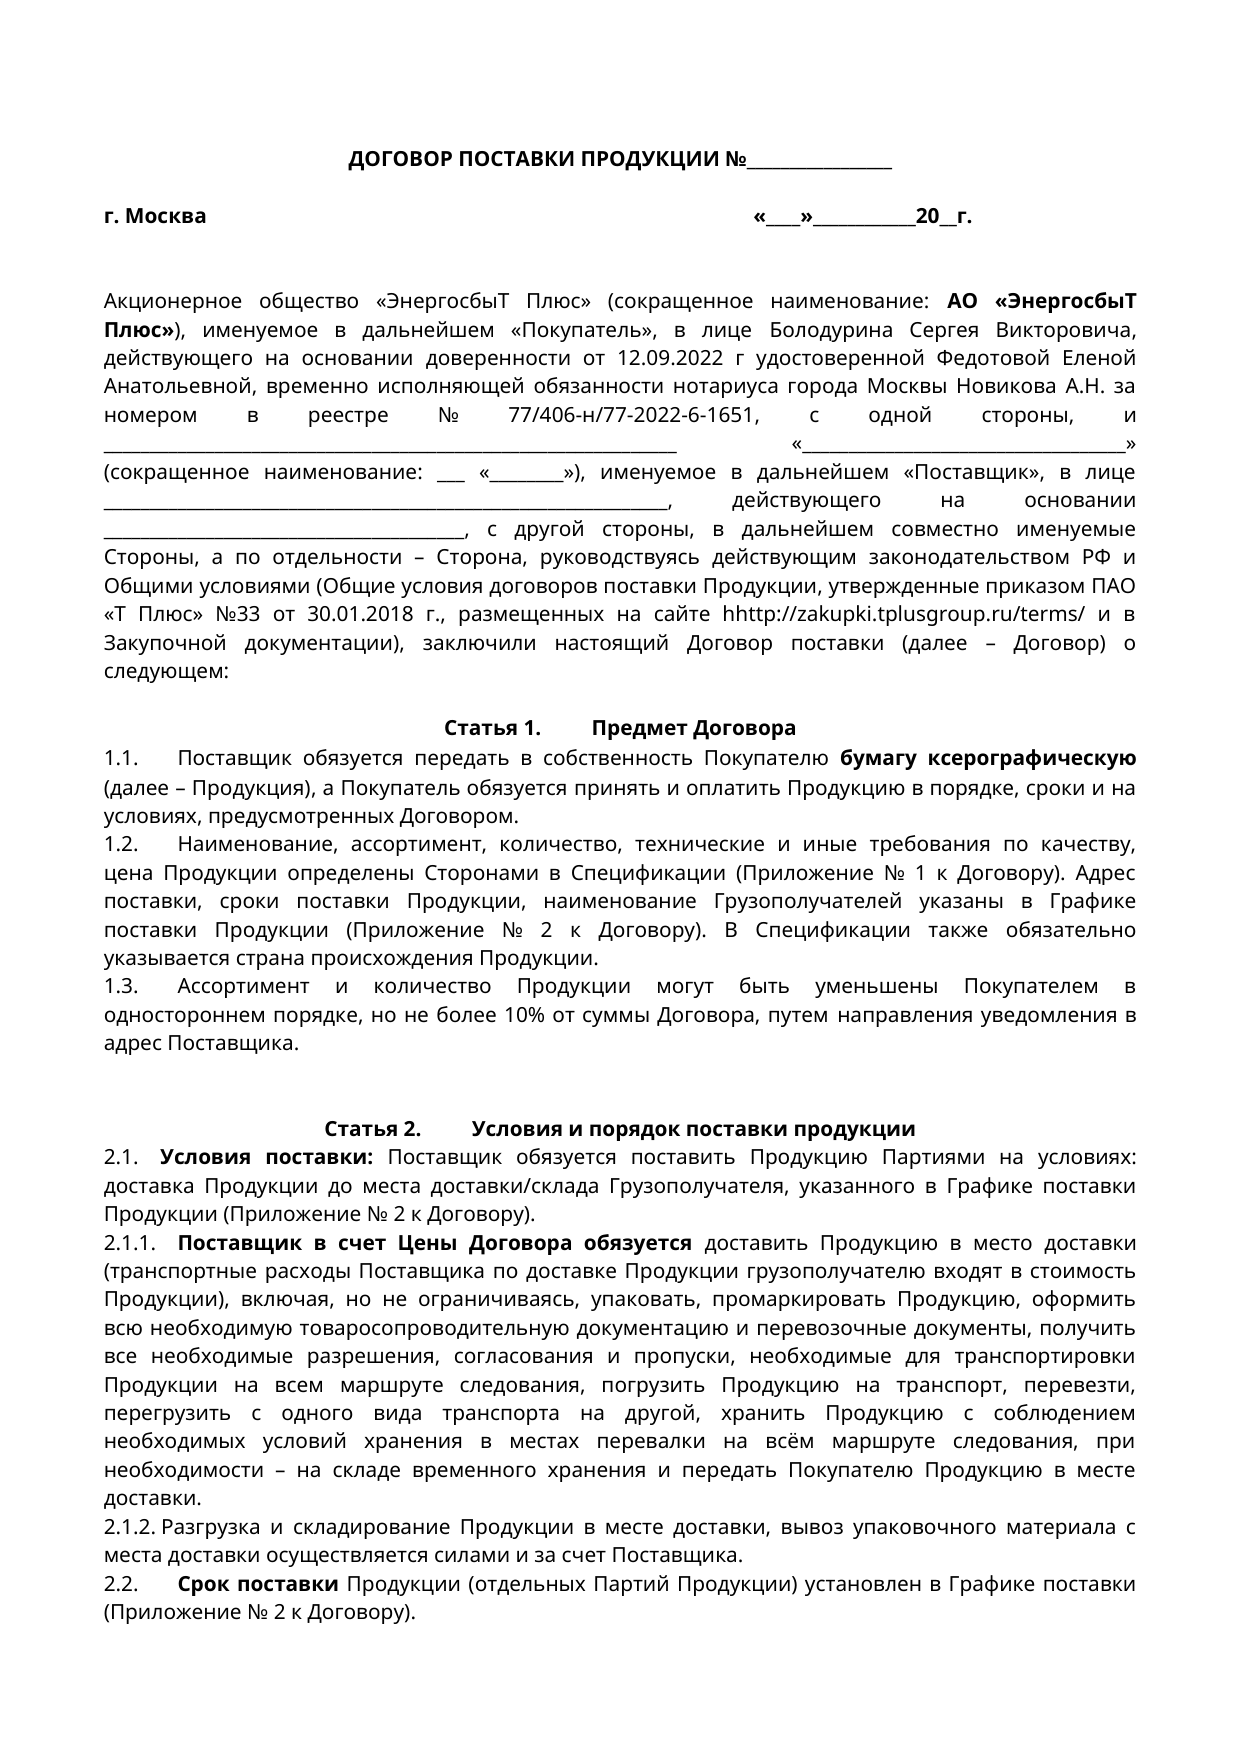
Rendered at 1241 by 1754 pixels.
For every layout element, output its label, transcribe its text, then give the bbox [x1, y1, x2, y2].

text ДОГОВОР ПОСТАВКИ ПРОДУКЦИИ №_________________ [103, 144, 1137, 173]
list Разгрузка и складирование Продукции в месте доставки, вывоз упаковочного материала с места доставки осуществляется силами и за счет Поставщика. [103, 1512, 1137, 1569]
list Условия поставки: Поставщик обязуется поставить Продукцию Партиями на условиях: доставка Продукции до места доставки/склада Грузополучателя, указанного в Графике поставки Продукции (Приложение № 2 к Договору). [103, 1142, 1137, 1228]
list Срок поставки Продукции (отдельных Партий Продукции) установлен в Графике поставки (Приложение № 2 к Договору). [103, 1569, 1137, 1626]
text Акционерное общество «ЭнергосбыТ Плюс» (сокращенное наименование: АО «ЭнергосбыТ Плюс»), именуемое в дальнейшем «Покупатель», в лице Болодурина Сергея Викторовича, действующего на основании доверенности от 12.09.2022 г удостоверенной Федотовой Еленой Анатольевной, временно исполняющей обязанности нотариуса города Москвы Новикова А.Н. за номером в реестре № 77/406-н/77-2022-6-1651, с одной стороны, и ______________________________________________________________ «___________________________________» (сокращенное наименование: ___ «________»), именуемое в дальнейшем «Поставщик», в лице _____________________________________________________________, действующего на основании _______________________________________, с другой стороны, в дальнейшем совместно именуемые Стороны, а по отдельности – Сторона, руководствуясь действующим законодательством РФ и Общими условиями (Общие условия договоров поставки Продукции, утвержденные приказом ПАО «Т Плюс» №33 от 30.01.2018 г., размещенных на сайте hhttp://zakupki.tplusgroup.ru/terms/ и в Закупочной документации), заключили настоящий Договор поставки (далее – Договор) о следующем: [103, 286, 1137, 684]
list Условия и порядок поставки продукции [103, 1114, 1137, 1142]
list Наименование, ассортимент, количество, технические и иные требования по качеству, цена Продукции определены Сторонами в Спецификации (Приложение № 1 к Договору). Адрес поставки, сроки поставки Продукции, наименование Грузополучателей указаны в Графике поставки Продукции (Приложение № 2 к Договору). В Спецификации также обязательно указывается страна происхождения Продукции. [103, 829, 1137, 972]
text г. Москва «____»____________20__г. [103, 201, 1137, 229]
list Поставщик обязуется передать в собственность Покупателю бумагу ксерографическую (далее – Продукция), а Покупатель обязуется принять и оплатить Продукцию в порядке, сроки и на условиях, предусмотренных Договором. [103, 741, 1137, 829]
list Предмет Договора [103, 713, 1137, 741]
list Поставщик в счет Цены Договора обязуется доставить Продукцию в место доставки (транспортные расходы Поставщика по доставке Продукции грузополучателю входят в стоимость Продукции), включая, но не ограничиваясь, упаковать, промаркировать Продукцию, оформить всю необходимую товаросопроводительную документацию и перевозочные документы, получить все необходимые разрешения, согласования и пропуски, необходимые для транспортировки Продукции на всем маршруте следования, погрузить Продукцию на транспорт, перевезти, перегрузить с одного вида транспорта на другой, хранить Продукцию с соблюдением необходимых условий хранения в местах перевалки на всём маршруте следования, при необходимости – на складе временного хранения и передать Покупателю Продукцию в месте доставки. [103, 1228, 1137, 1512]
list Ассортимент и количество Продукции могут быть уменьшены Покупателем в одностороннем порядке, но не более 10% от суммы Договора, путем направления уведомления в адрес Поставщика. [103, 972, 1137, 1057]
